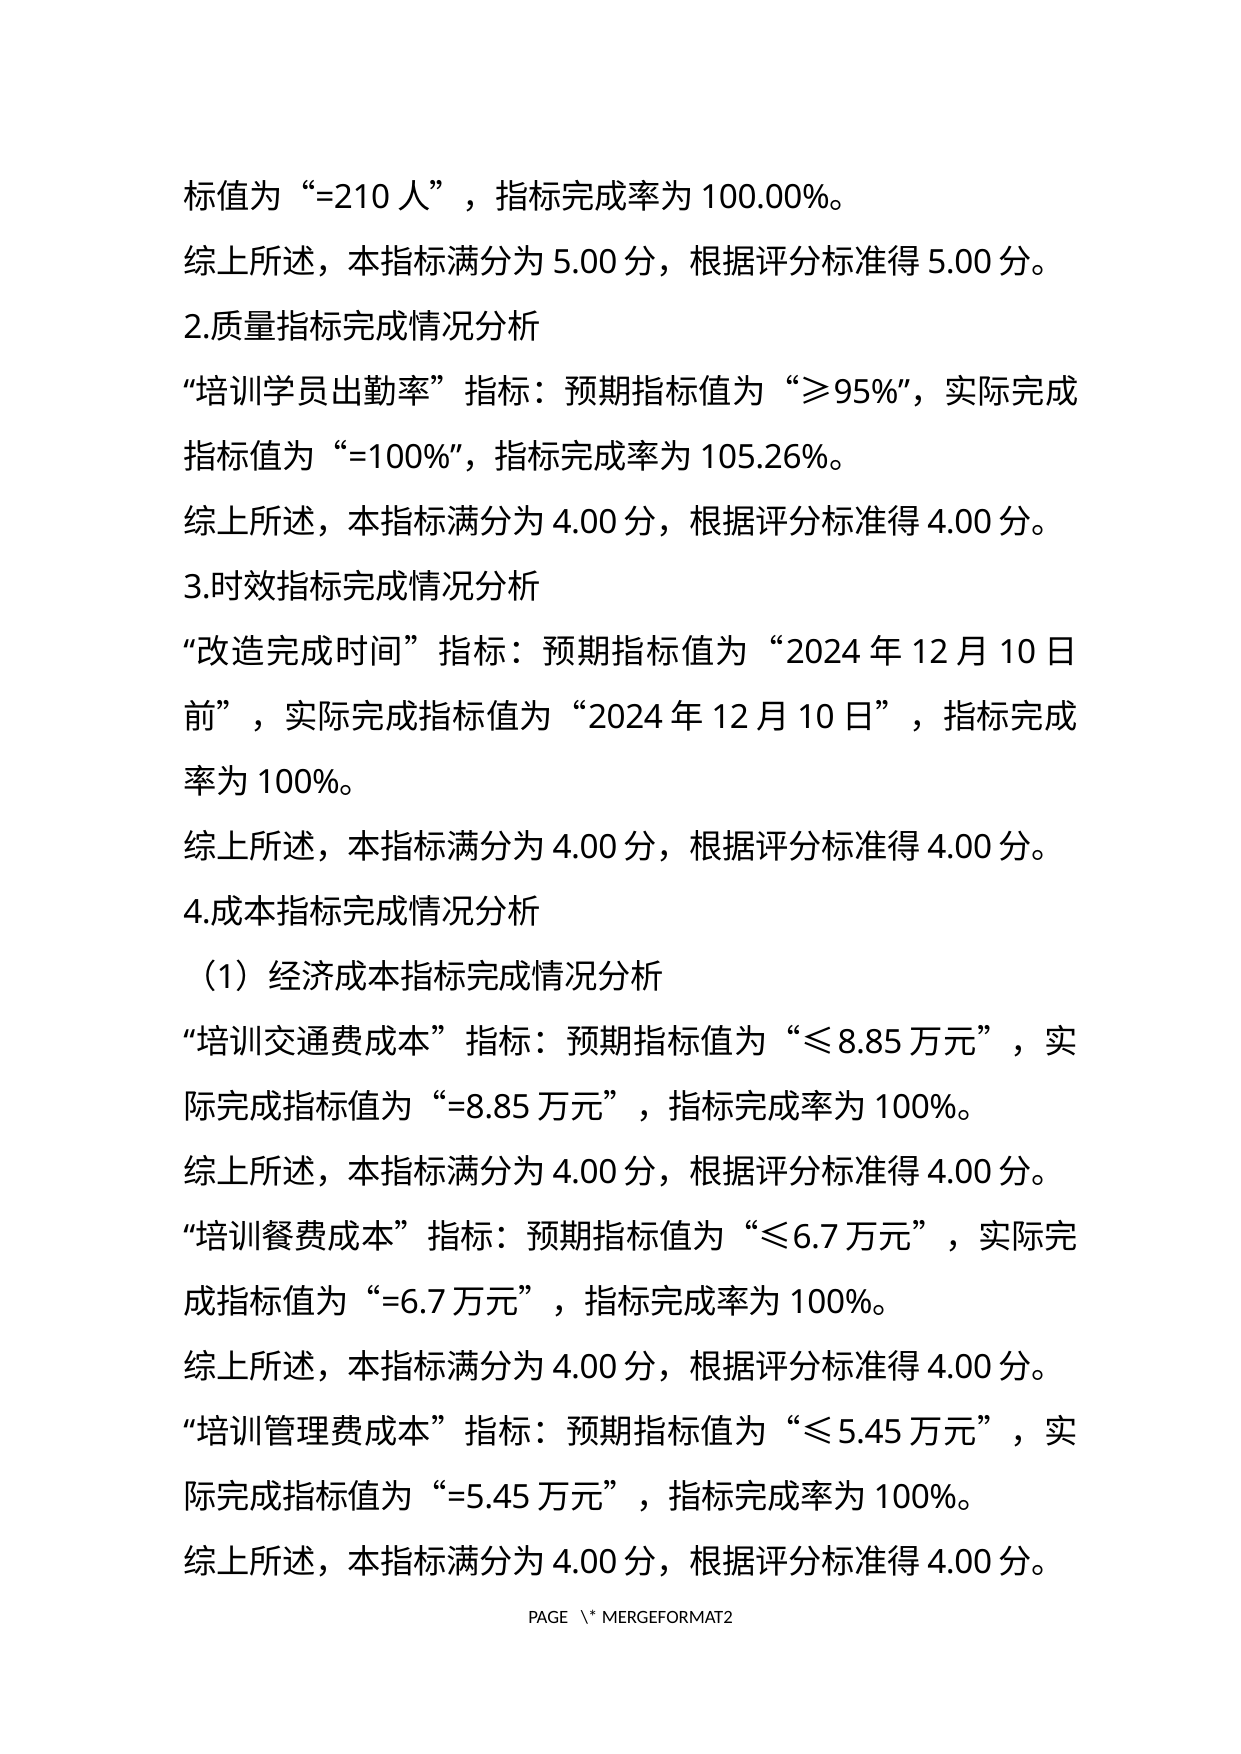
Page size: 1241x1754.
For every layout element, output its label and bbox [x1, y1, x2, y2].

text [183, 162, 1078, 1592]
